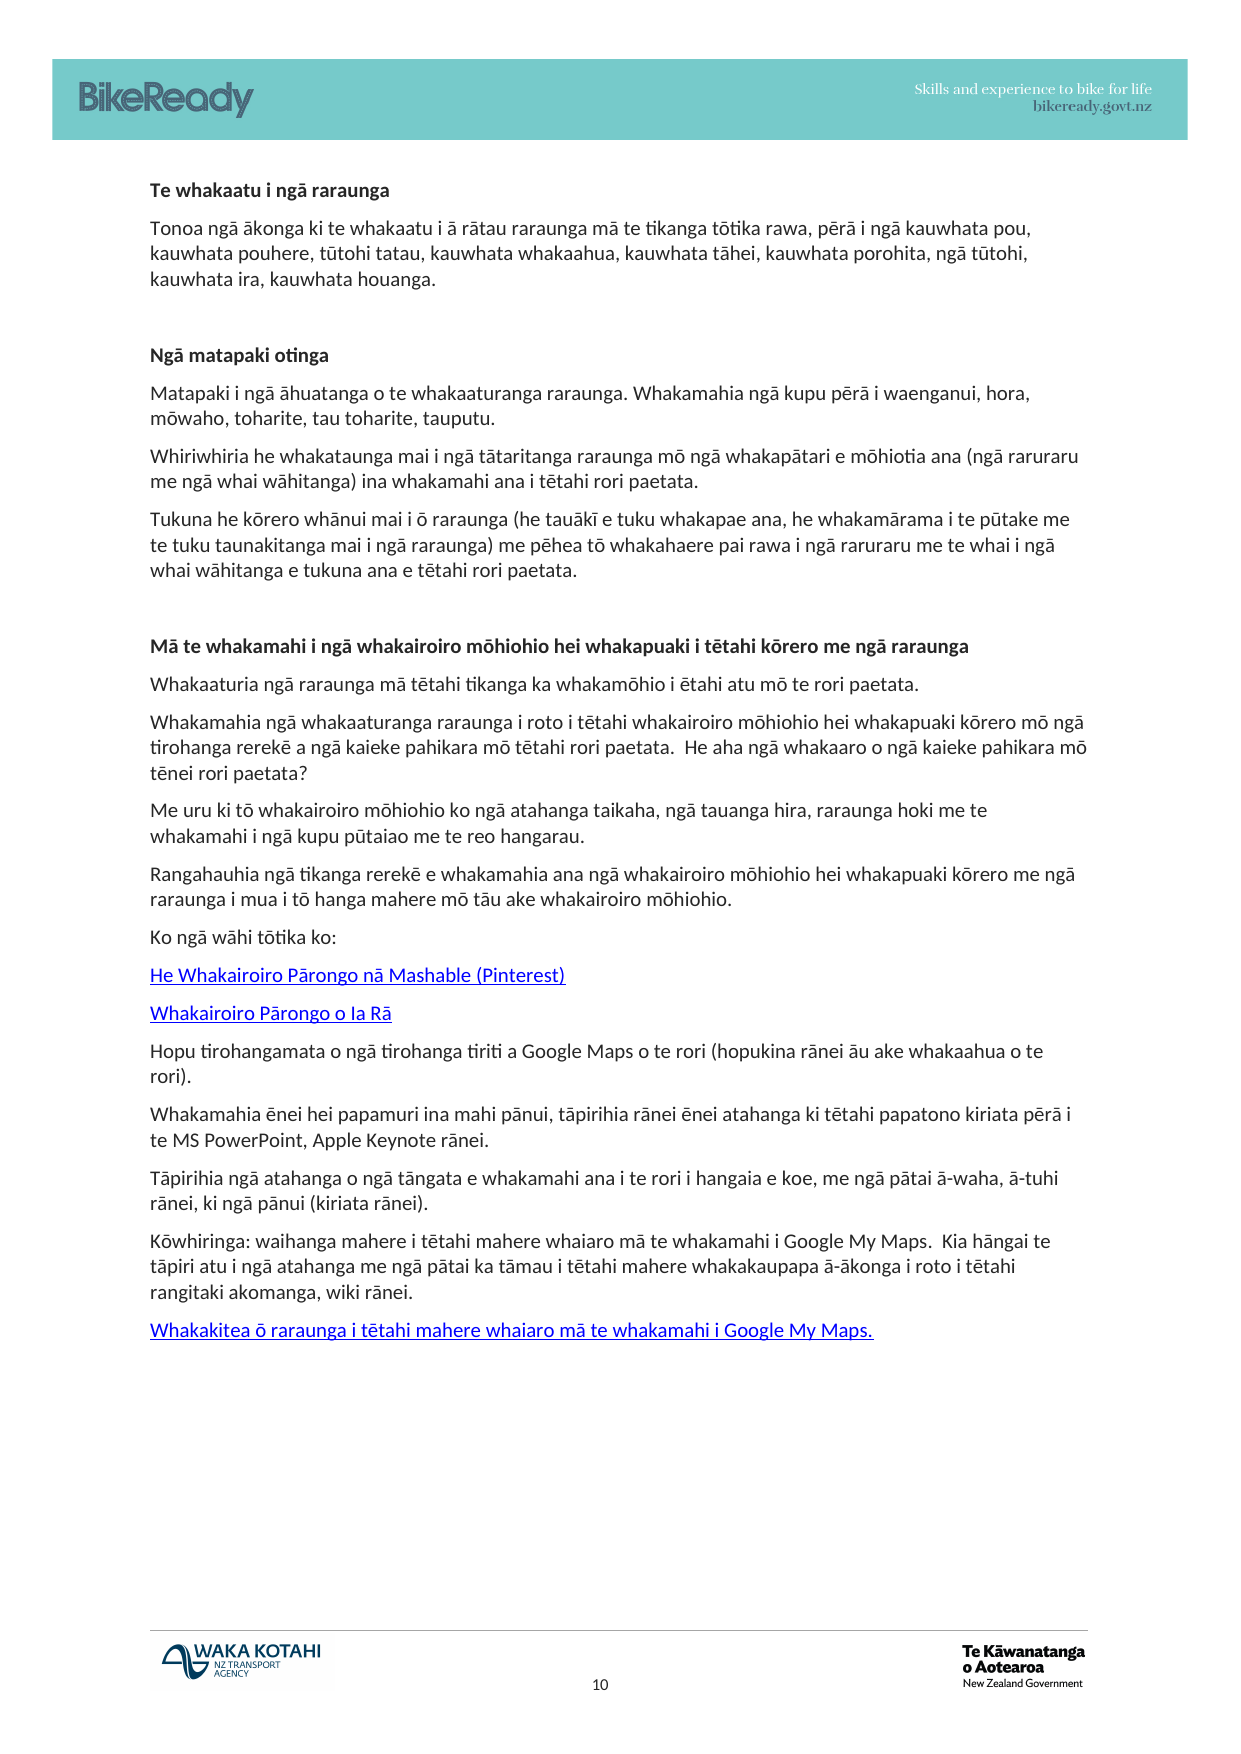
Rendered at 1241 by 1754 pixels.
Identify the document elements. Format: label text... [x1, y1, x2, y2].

text Whakaaturia ngā raraunga mā tētahi tikanga ka whakamōhio i ētahi atu mō te rori paetata. [150, 671, 1090, 696]
text Hopu tirohangamata o ngā tirohanga tiriti a Google Maps o te rori (hopukina rānei āu ake whakaahua o te rori). [150, 1038, 1090, 1089]
text Whakamahia ēnei hei papamuri ina mahi pānui, tāpirihia rānei ēnei atahanga ki tētahi papatono kiriata pērā i te MS PowerPoint, Apple Keynote rānei. [150, 1101, 1090, 1152]
text Mā te whakamahi i ngā whakairoiro mōhiohio hei whakapuaki i tētahi kōrero me ngā raraunga [150, 633, 1090, 658]
text Tonoa ngā ākonga ki te whakaatu i ā rātau raraunga mā te tikanga tōtika rawa, pērā i ngā kauwhata pou, kauwhata pouhere, tūtohi tatau, kauwhata whakaahua, kauwhata tāhei, kauwhata porohita, ngā tūtohi, kauwhata ira, kauwhata houanga. [150, 215, 1090, 291]
text Tukuna he kōrero whānui mai i ō raraunga (he tauākī e tuku whakapae ana, he whakamārama i te pūtake me te tuku taunakitanga mai i ngā raraunga) me pēhea tō whakahaere pai rawa i ngā raruraru me te whai i ngā whai wāhitanga e tukuna ana e tētahi rori paetata. [150, 506, 1090, 583]
text Ko ngā wāhi tōtika ko: [150, 924, 1090, 950]
text Ngā matapaki otinga [150, 342, 1090, 367]
text Whakairoiro Pārongo o Ia Rā [150, 1000, 1090, 1026]
text Whiriwhiria he whakataunga mai i ngā tātaritanga raraunga mō ngā whakapātari e mōhiotia ana (ngā raruraru me ngā whai wāhitanga) ina whakamahi ana i tētahi rori paetata. [150, 443, 1090, 494]
text Rangahauhia ngā tikanga rerekē e whakamahia ana ngā whakairoiro mōhiohio hei whakapuaki kōrero me ngā raraunga i mua i tō hanga mahere mō tāu ake whakairoiro mōhiohio. [150, 861, 1090, 912]
text Whakakitea ō raraunga i tētahi mahere whaiaro mā te whakamahi i Google My Maps. [150, 1317, 1090, 1342]
picture [52, 59, 1188, 140]
text Kōwhiringa: waihanga mahere i tētahi mahere whaiaro mā te whakamahi i Google My Maps. Kia hāngai te tāpiri atu i ngā atahanga me ngā pātai ka tāmau i tētahi mahere whakakaupapa ā-ākonga i roto i tētahi rangitaki akomanga, wiki rānei. [150, 1228, 1090, 1304]
text Tāpirihia ngā atahanga o ngā tāngata e whakamahi ana i te rori i hangaia e koe, me ngā pātai ā-waha, ā-tuhi rānei, ki ngā pānui (kiriata rānei). [150, 1165, 1090, 1216]
text Whakamahia ngā whakaaturanga raraunga i roto i tētahi whakairoiro mōhiohio hei whakapuaki kōrero mō ngā tirohanga rerekē a ngā kaieke pahikara mō tētahi rori paetata. He aha ngā whakaaro o ngā kaieke pahikara mō tēnei rori paetata? [150, 709, 1090, 785]
picture [150, 1633, 335, 1691]
text Me uru ki tō whakairoiro mōhiohio ko ngā atahanga taikaha, ngā tauanga hira, raraunga hoki me te whakamahi i ngā kupu pūtaiao me te reo hangarau. [150, 798, 1090, 848]
text Matapaki i ngā āhuatanga o te whakaaturanga raraunga. Whakamahia ngā kupu pērā i waenganui, hora, mōwaho, toharite, tau toharite, tauputu. [150, 380, 1090, 431]
text Te whakaatu i ngā raraunga [150, 177, 1090, 203]
picture [958, 1642, 1088, 1691]
text He Whakairoiro Pārongo nā Mashable (Pinterest) [150, 962, 1090, 988]
